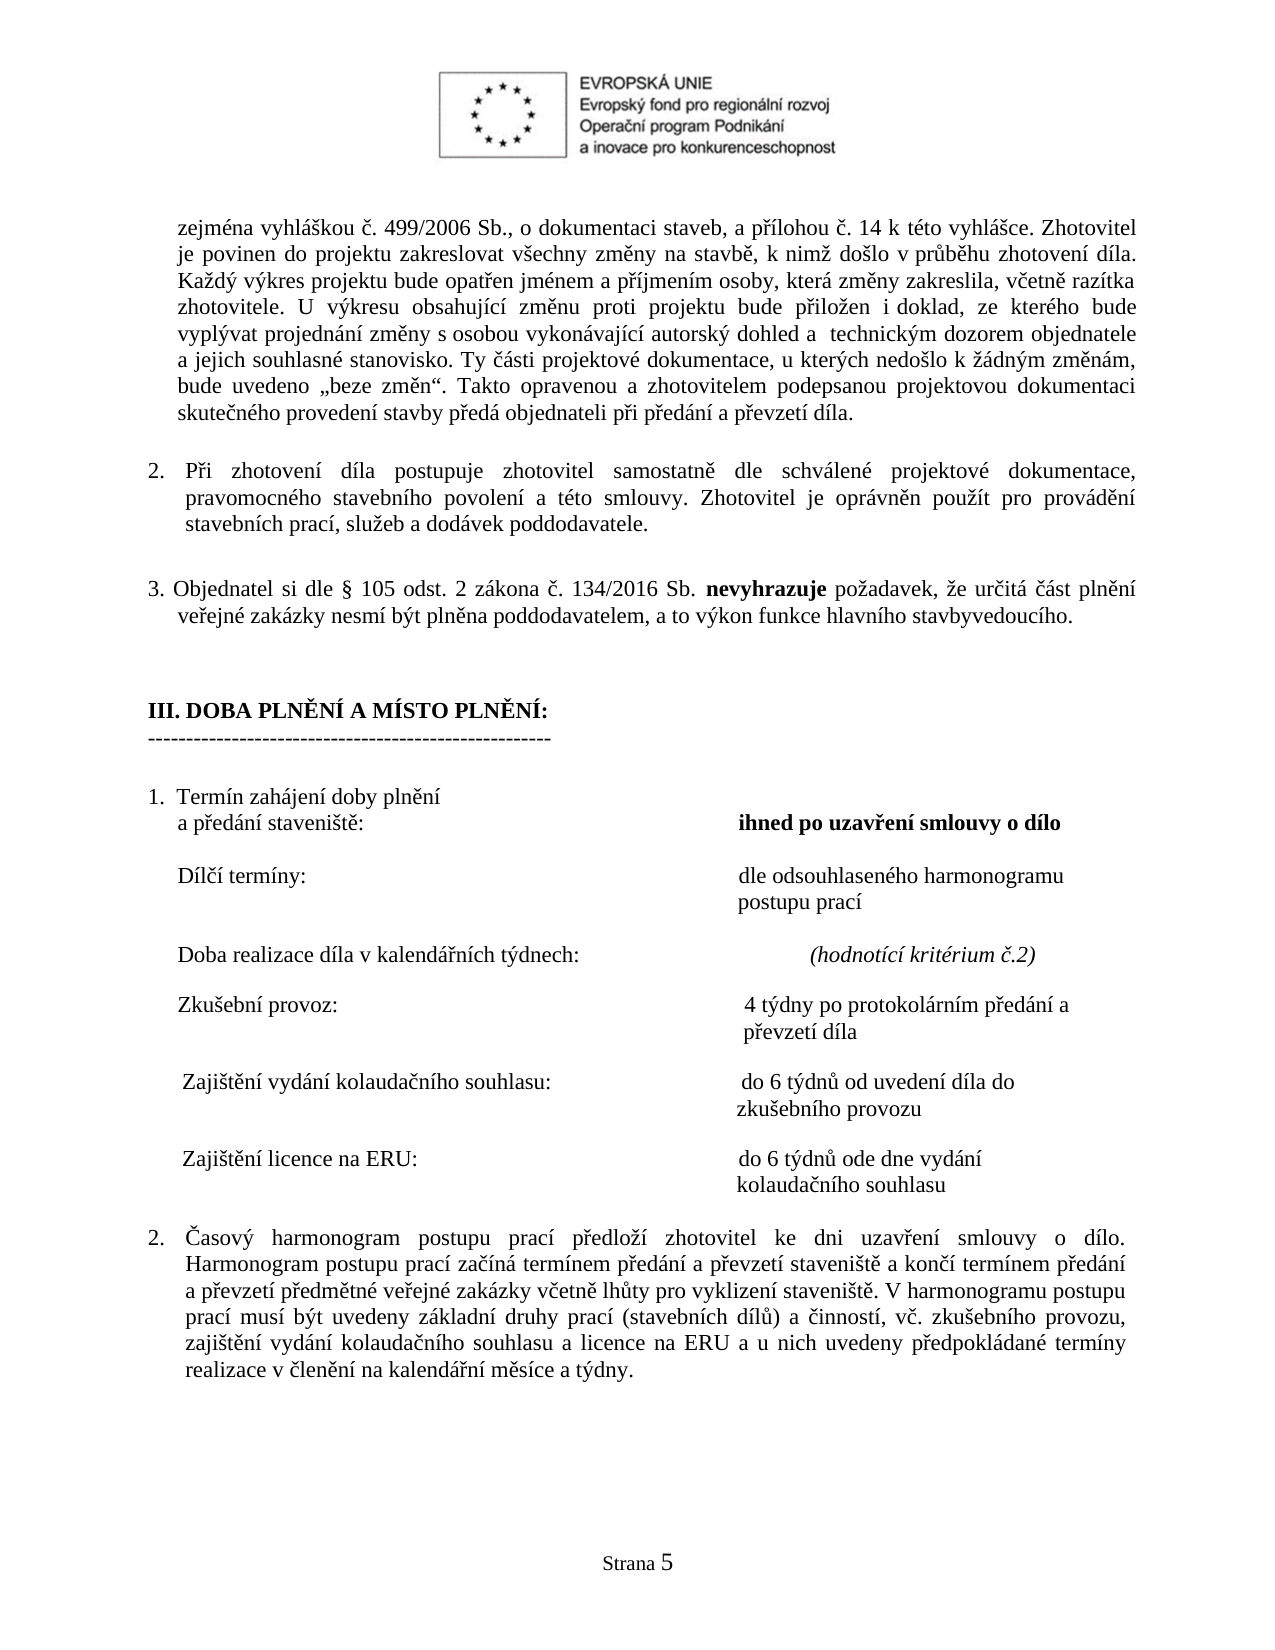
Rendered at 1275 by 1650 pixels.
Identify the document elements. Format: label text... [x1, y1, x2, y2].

text Zajištění vydání kolaudačního souhlasu: do 6 týdnů od uvedení díla do [148, 1068, 1127, 1094]
text 1. Termín zahájení doby plnění [148, 783, 1127, 809]
text Doba realizace díla v kalendářních týdnech: (hodnotící kritérium č.2) [177, 941, 1127, 967]
picture [411, 44, 864, 186]
text 3. Objednatel si dle § 105 odst. 2 zákona č. 134/2016 Sb. nevyhrazuje požadavek, že určitá část plnění veřejné zakázky nesmí být plněna poddodavatelem, a to výkon funkce hlavního stavbyvedoucího. [148, 576, 1137, 628]
text postupu prací [693, 888, 1127, 915]
text Zkušební provoz: 4 týdny po protokolárním předání a [177, 991, 1127, 1018]
list Časový harmonogram postupu prací předloží zhotovitel ke dni uzavření smlouvy o dílo. Harmonogram postupu prací začíná termínem předání a převzetí staveniště a končí termínem předání a převzetí předmětné veřejné zakázky včetně lhůty pro vyklizení staveniště. V harmonogramu postupu prací musí být uvedeny základní druhy prací (stavebních dílů) a činností, vč. zkušebního provozu, zajištění vydání kolaudačního souhlasu a licence na ERU a u nich uvedeny předpokládané termíny realizace v členění na kalendářní měsíce a týdny. [148, 1224, 1127, 1382]
text převzetí díla [177, 1018, 1127, 1044]
text zkušebního provozu [148, 1094, 1127, 1121]
text ----------------------------------------------------- [148, 724, 1137, 750]
text III. DOBA PLNĚNÍ A MÍSTO PLNĚNÍ: [148, 698, 1137, 724]
text kolaudačního souhlasu [148, 1171, 1127, 1198]
text Dílčí termíny: dle odsouhlaseného harmonogramu [177, 862, 1127, 888]
text Zajištění licence na ERU: do 6 týdnů ode dne vydání [148, 1145, 1127, 1171]
text a předání staveniště: ihned po uzavření smlouvy o dílo [177, 809, 1127, 836]
list Při zhotovení díla postupuje zhotovitel samostatně dle schválené projektové dokumentace, pravomocného stavebního povolení a této smlouvy. Zhotovitel je oprávněn použít pro provádění stavebních prací, služeb a dodávek poddodavatele. [148, 458, 1137, 537]
